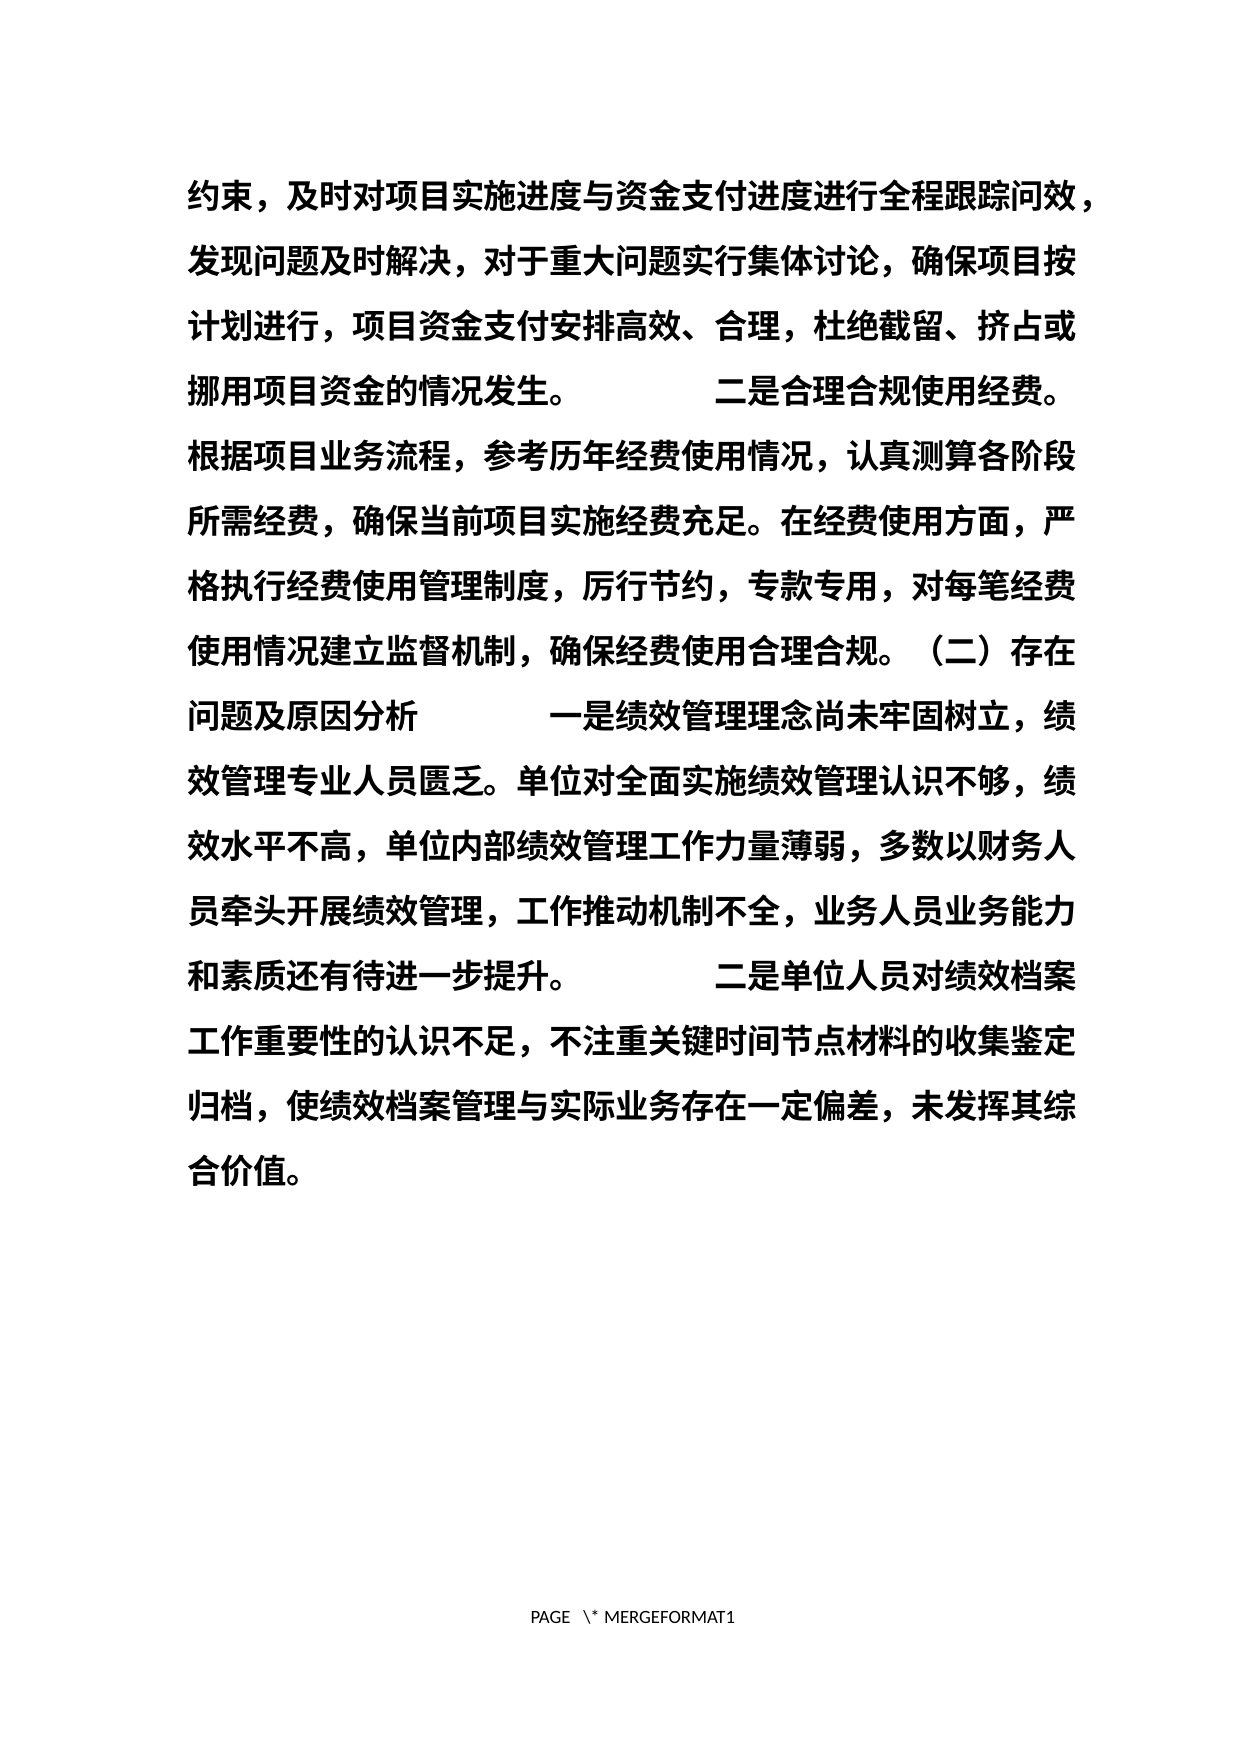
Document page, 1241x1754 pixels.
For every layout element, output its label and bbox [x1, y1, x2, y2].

text [187, 162, 1078, 1202]
